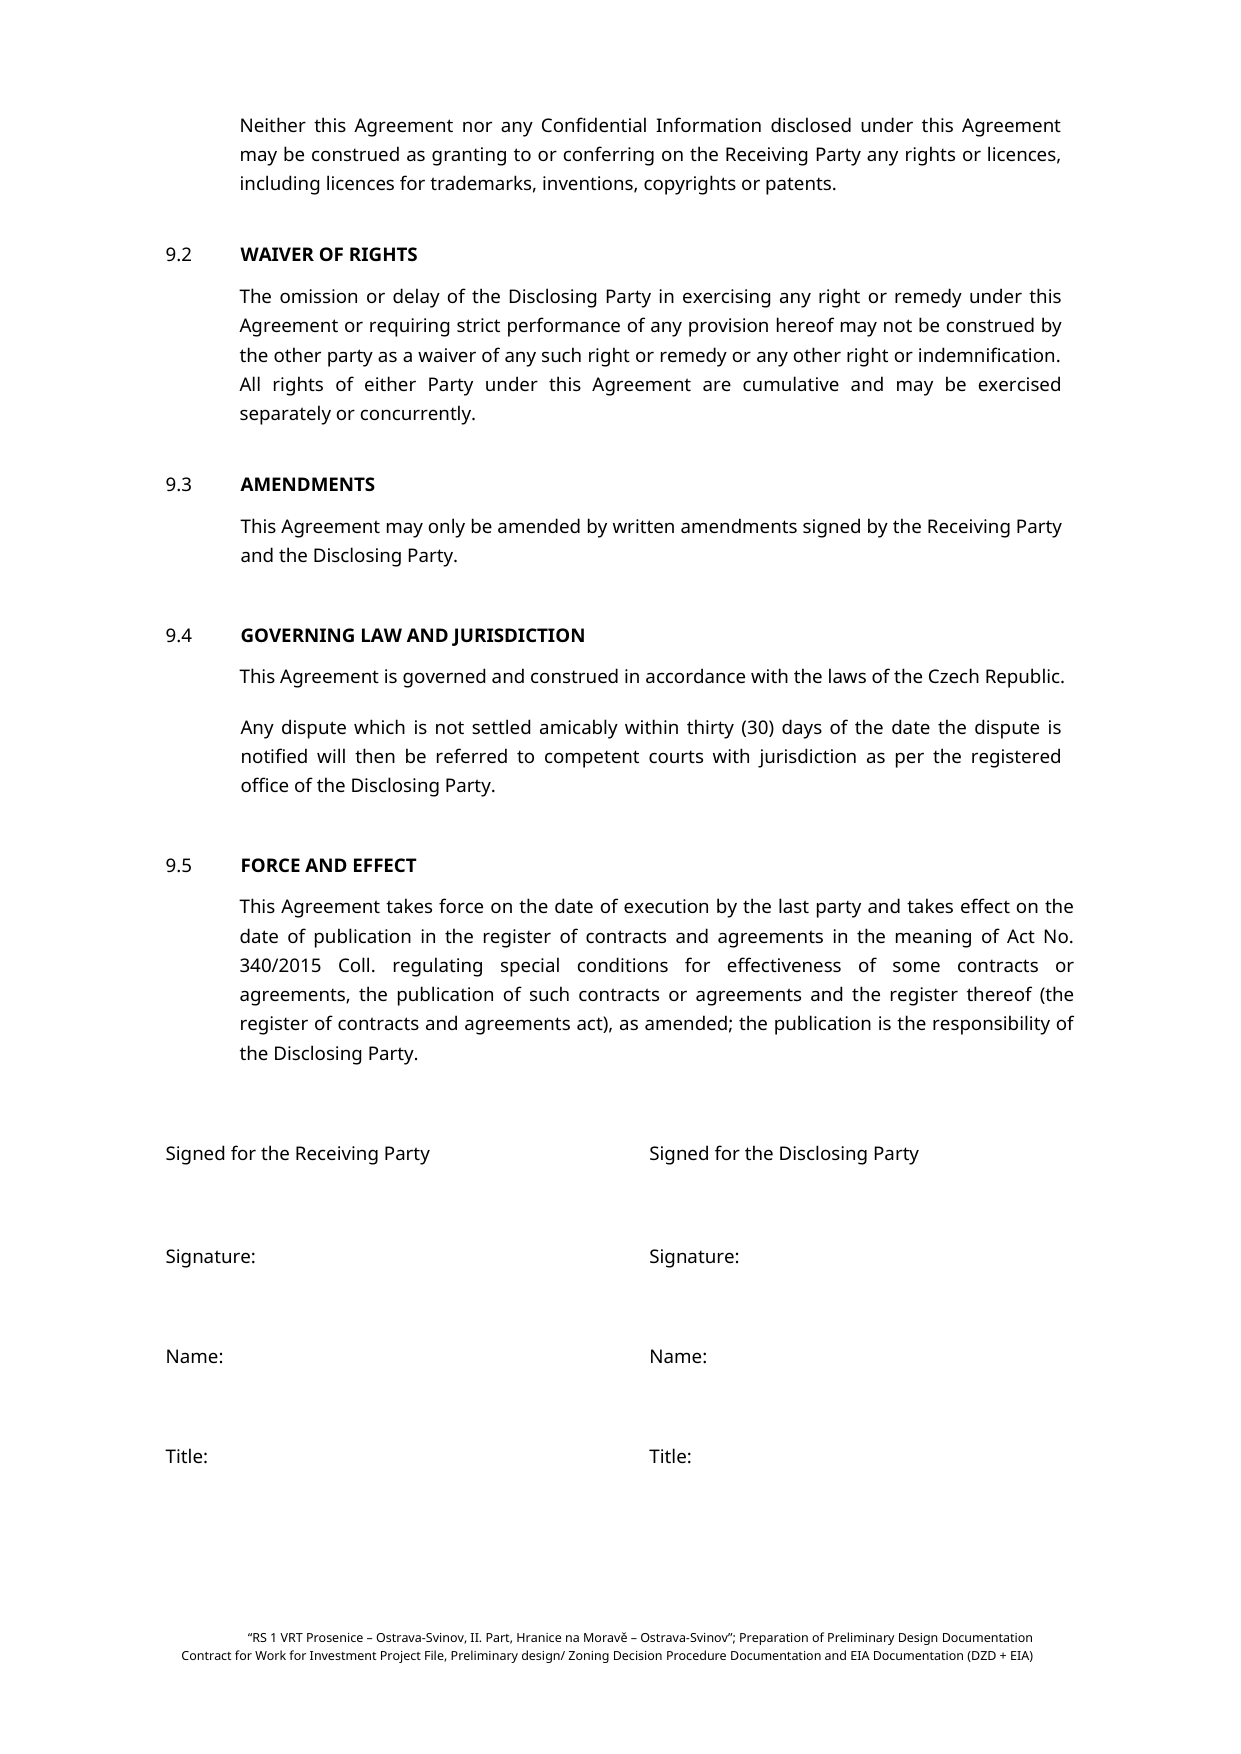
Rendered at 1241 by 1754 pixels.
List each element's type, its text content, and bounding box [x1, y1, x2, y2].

text The omission or delay of the Disclosing Party in exercising any right or remedy under this Agreement or requiring strict performance of any provision hereof may not be construed by the other party as a waiver of any such right or remedy or any other right or indemnification. All rights of either Party under this Agreement are cumulative and may be exercised separately or concurrently. [239, 283, 1062, 426]
text This Agreement may only be amended by written amendments signed by the Receiving Party and the Disclosing Party. [240, 513, 1062, 568]
text Neither this Agreement nor any Confidential Information disclosed under this Agreement may be construed as granting to or conferring on the Receiving Party any rights or licences, including licences for trademarks, inventions, copyrights or patents. [239, 112, 1062, 196]
table_header Signed for the Disclosing Party [638, 1140, 1122, 1193]
table_cell Signature: Name: Title: [638, 1193, 1122, 1493]
text Any dispute which is not settled amicably within thirty (30) days of the date the dispute is notified will then be referred to competent courts with jurisdiction as per the registered office of the Disclosing Party. [240, 714, 1062, 798]
table_header Signed for the Receiving Party [154, 1140, 638, 1193]
text This Agreement is governed and construed in accordance with the laws of the Czech Republic. [165, 664, 1075, 689]
table_cell Signature: Name: Title: [154, 1193, 638, 1493]
list GOVERNING LAW AND JURISDICTION [165, 622, 1075, 648]
list AMENDMENTS [165, 472, 1062, 497]
list FORCE AND EFFECT [165, 852, 1075, 877]
list WAIVER OF RIGHTS [165, 242, 1062, 267]
text This Agreement takes force on the date of execution by the last party and takes effect on the date of publication in the register of contracts and agreements in the meaning of Act No. 340/2015 Coll. regulating special conditions for effectiveness of some contracts or agreements, the publication of such contracts or agreements and the register thereof (the register of contracts and agreements act), as amended; the publication is the responsibility of the Disclosing Party. [165, 894, 1075, 1066]
